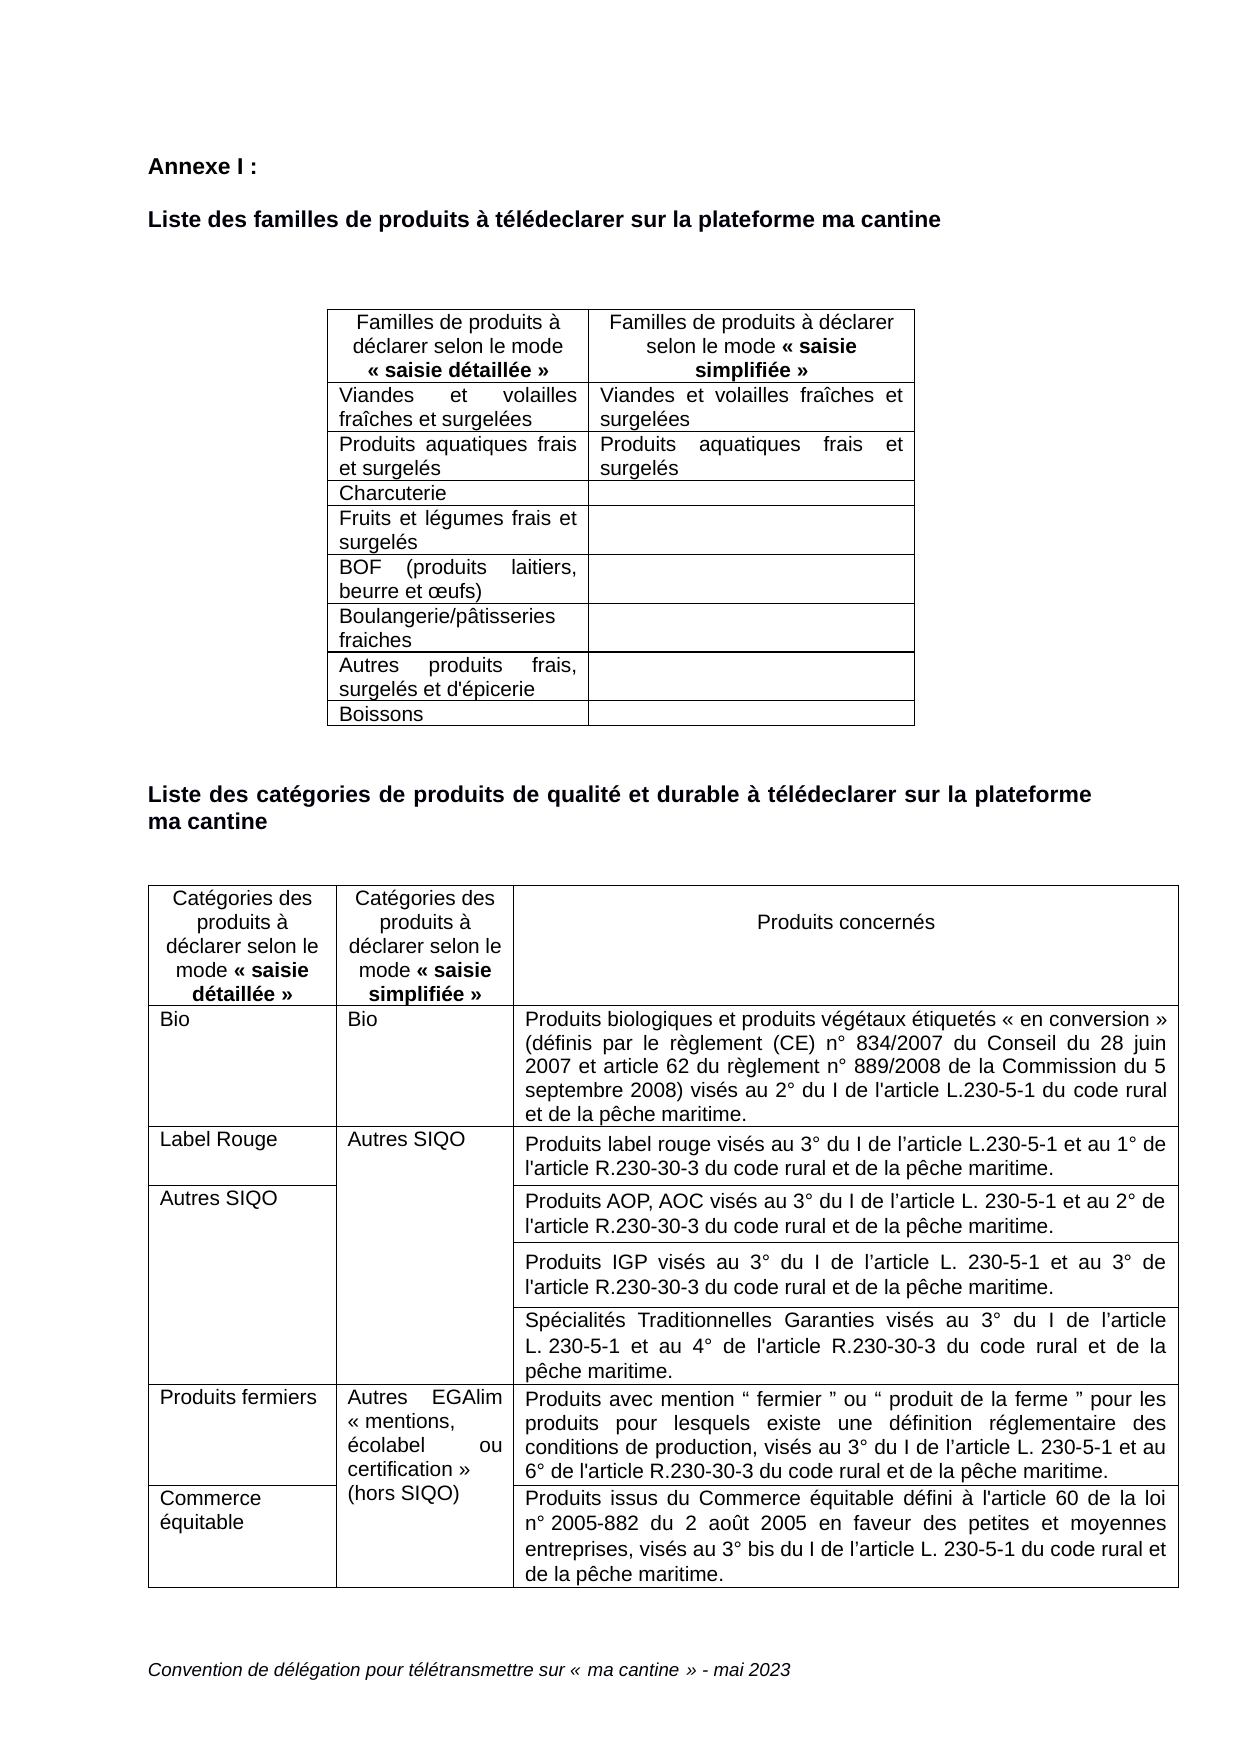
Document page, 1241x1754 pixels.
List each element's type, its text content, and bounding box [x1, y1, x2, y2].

table_cell Produits aquatiques frais et surgelés [328, 432, 588, 479]
table_cell Autres produits frais, surgelés et d'épicerie [328, 653, 588, 700]
table_cell Bio [149, 1006, 336, 1126]
text Annexe I : [148, 153, 1092, 179]
table_header Familles de produits à déclarer selon le mode « saisie simplifiée » [589, 310, 914, 382]
table_cell Produits avec mention “ fermier ” ou “ produit de la ferme ” pour les produits pour lesquels existe une définition réglementaire des conditions de production, visés au 3° du I de l’article L. 230-5-1 et au 6° de l'article R.230-30-3 du code rural et de la pêche maritime. [514, 1385, 1178, 1485]
table_cell Spécialités Traditionnelles Garanties visés au 3° du I de l’article L. 230-5-1 et au 4° de l'article R.230-30-3 du code rural et de la pêche maritime. [514, 1308, 1178, 1384]
table_cell Charcuterie [328, 481, 588, 504]
table_cell Boissons [328, 701, 588, 725]
table_cell Produits IGP visés au 3° du I de l’article L. 230-5-1 et au 3° de l'article R.230-30-3 du code rural et de la pêche maritime. [514, 1243, 1178, 1307]
table_cell Produits label rouge visés au 3° du I de l’article L.230-5-1 et au 1° de l'article R.230-30-3 du code rural et de la pêche maritime. [514, 1127, 1178, 1185]
table_cell Boulangerie/pâtisseries fraiches [328, 604, 588, 651]
table_cell Produits fermiers [149, 1385, 336, 1485]
table_header Familles de produits à déclarer selon le mode « saisie détaillée » [328, 310, 588, 382]
table_cell Produits AOP, AOC visés au 3° du I de l’article L. 230-5-1 et au 2° de l'article R.230-30-3 du code rural et de la pêche maritime. [514, 1186, 1178, 1242]
table_cell Produits issus du Commerce équitable défini à l'article 60 de la loi n° 2005-882 du 2 août 2005 en faveur des petites et moyennes entreprises, visés au 3° bis du I de l’article L. 230-5-1 du code rural et de la pêche maritime. [514, 1486, 1178, 1587]
table_cell Fruits et légumes frais et surgelés [328, 506, 588, 553]
table_cell BOF (produits laitiers, beurre et œufs) [328, 555, 588, 602]
table_header Produits concernés [514, 886, 1178, 1005]
table_cell Commerce équitable [149, 1486, 336, 1587]
table_cell [589, 604, 914, 651]
table_cell [589, 653, 914, 700]
table_header Catégories des produits à déclarer selon le mode « saisie simplifiée » [337, 886, 513, 1005]
table_cell Label Rouge [149, 1127, 336, 1185]
text Liste des familles de produits à télédeclarer sur la plateforme ma cantine [148, 206, 1092, 232]
table_cell Bio [337, 1006, 513, 1126]
table_cell Autres EGAlim « mentions, écolabel ou certification » (hors SIQO) [337, 1385, 513, 1587]
text Liste des catégories de produits de qualité et durable à télédeclarer sur la plateforme ma cantine [148, 781, 1092, 834]
table_cell [589, 701, 914, 725]
table_cell [589, 481, 914, 504]
table_cell Autres SIQO [149, 1186, 336, 1384]
table_header Catégories des produits à déclarer selon le mode « saisie détaillée » [149, 886, 336, 1005]
table_cell Produits biologiques et produits végétaux étiquetés « en conversion » (définis par le règlement (CE) n° 834/2007 du Conseil du 28 juin 2007 et article 62 du règlement n° 889/2008 de la Commission du 5 septembre 2008) visés au 2° du I de l'article L.230-5-1 du code rural et de la pêche maritime. [514, 1006, 1178, 1126]
table_cell Autres SIQO [337, 1127, 513, 1384]
table_cell [589, 555, 914, 602]
table_cell [589, 506, 914, 553]
table_cell Viandes et volailles fraîches et surgelées [589, 383, 914, 431]
table_cell Produits aquatiques frais et surgelés [589, 432, 914, 479]
table_cell Viandes et volailles fraîches et surgelées [328, 383, 588, 431]
